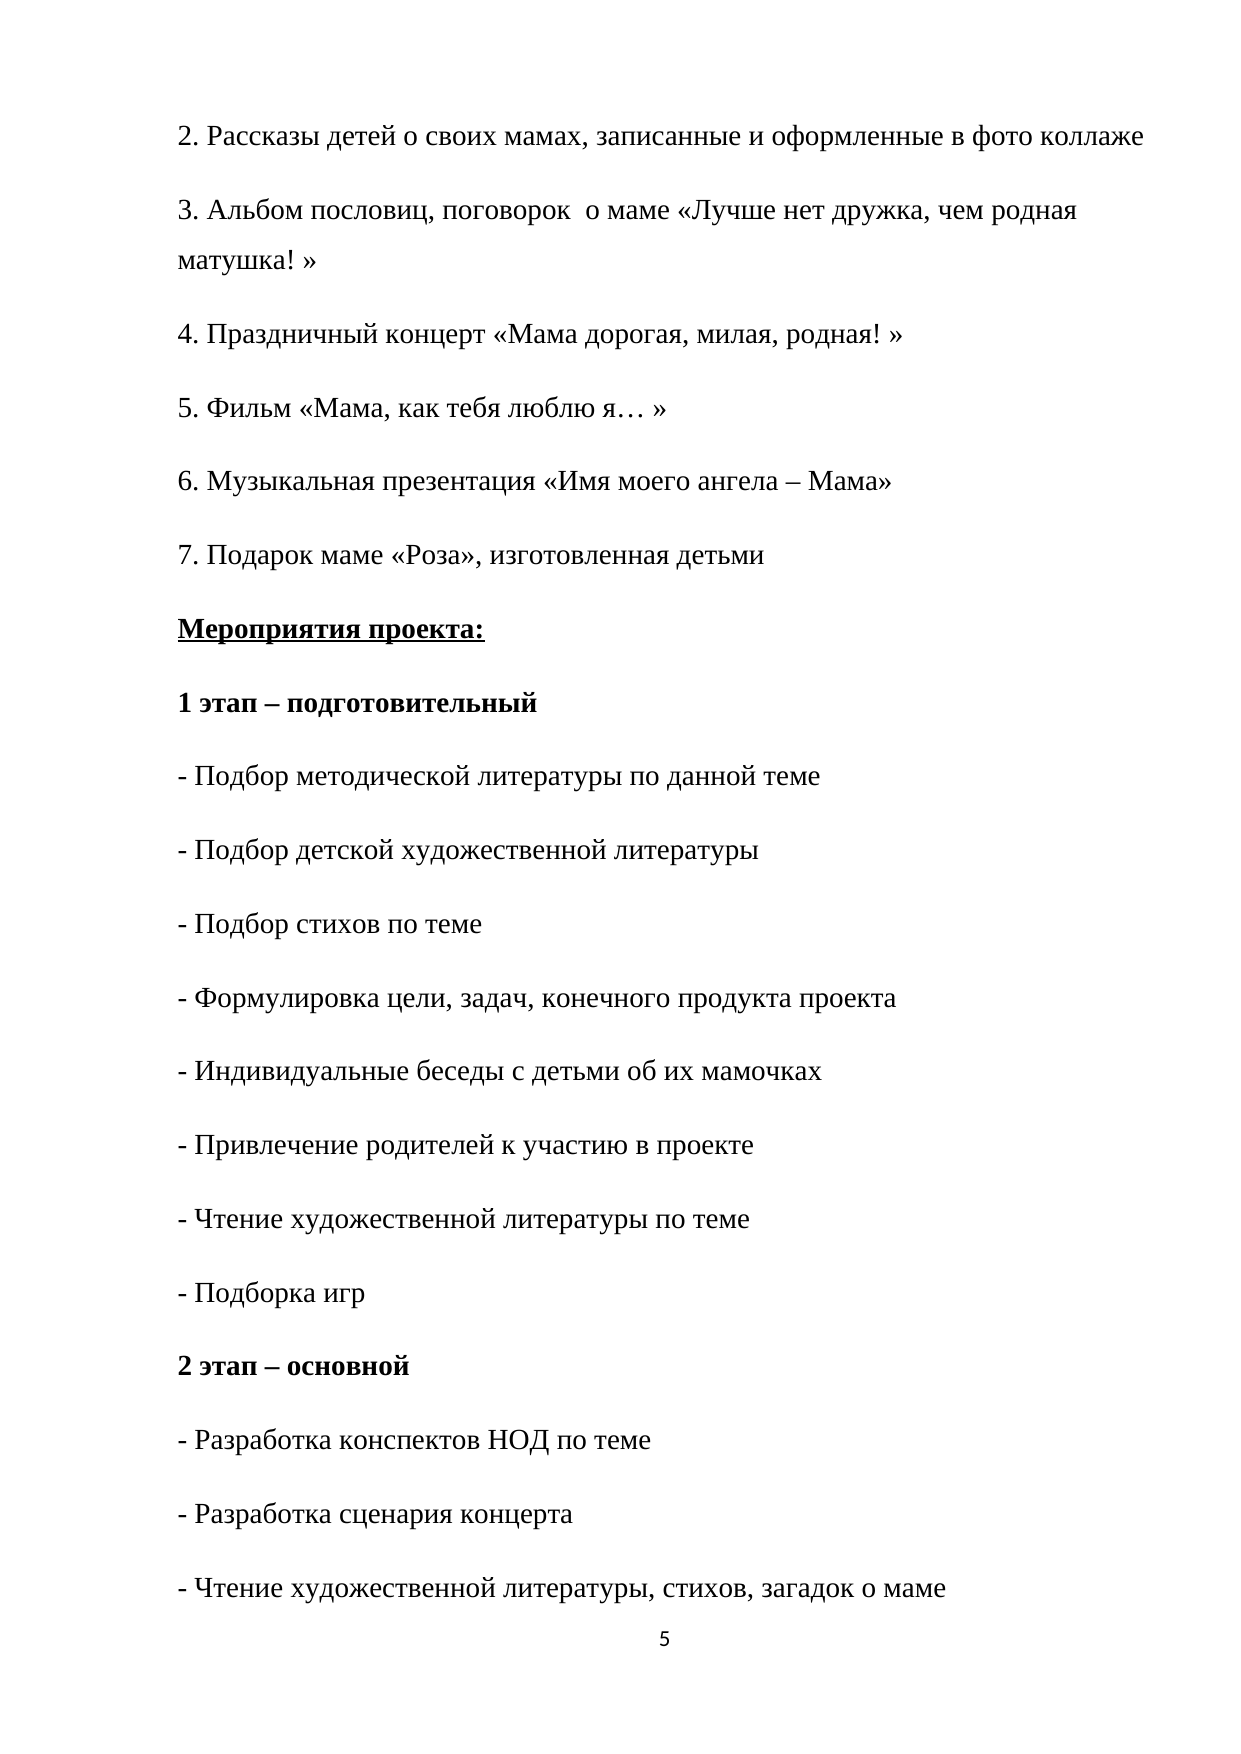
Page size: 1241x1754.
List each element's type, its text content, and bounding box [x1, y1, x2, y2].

text - Разработка конспектов НОД по теме [177, 1422, 1152, 1456]
text - Разработка сценария концерта [177, 1496, 1152, 1529]
text - Подбор стихов по теме [177, 906, 1152, 939]
text 4. Праздничный концерт «Мама дорогая, милая, родная! » [177, 316, 1152, 349]
text 1 этап – подготовительный [177, 685, 1152, 718]
text 5. Фильм «Мама, как тебя люблю я… » [177, 390, 1152, 423]
text - Индивидуальные беседы с детьми об их мамочках [177, 1053, 1152, 1087]
text 6. Музыкальная презентация «Имя моего ангела – Мама» [177, 463, 1152, 497]
text 2. Рассказы детей о своих мамах, записанные и оформленные в фото коллаже [177, 118, 1152, 152]
text - Привлечение родителей к участию в проекте [177, 1127, 1152, 1161]
text 2 этап – основной [177, 1348, 1152, 1382]
text - Чтение художественной литературы, стихов, загадок о маме [177, 1570, 1152, 1603]
text - Подбор детской художественной литературы [177, 832, 1152, 866]
text 7. Подарок маме «Роза», изготовленная детьми [177, 537, 1152, 571]
text - Формулировка цели, задач, конечного продукта проекта [177, 980, 1152, 1013]
text 3. Альбом пословиц, поговорок о маме «Лучше нет дружка, чем родная матушка! » [177, 192, 1152, 276]
text - Чтение художественной литературы по теме [177, 1201, 1152, 1234]
text Мероприятия проекта: [177, 611, 1152, 644]
text - Подборка игр [177, 1275, 1152, 1308]
text - Подбор методической литературы по данной теме [177, 758, 1152, 792]
